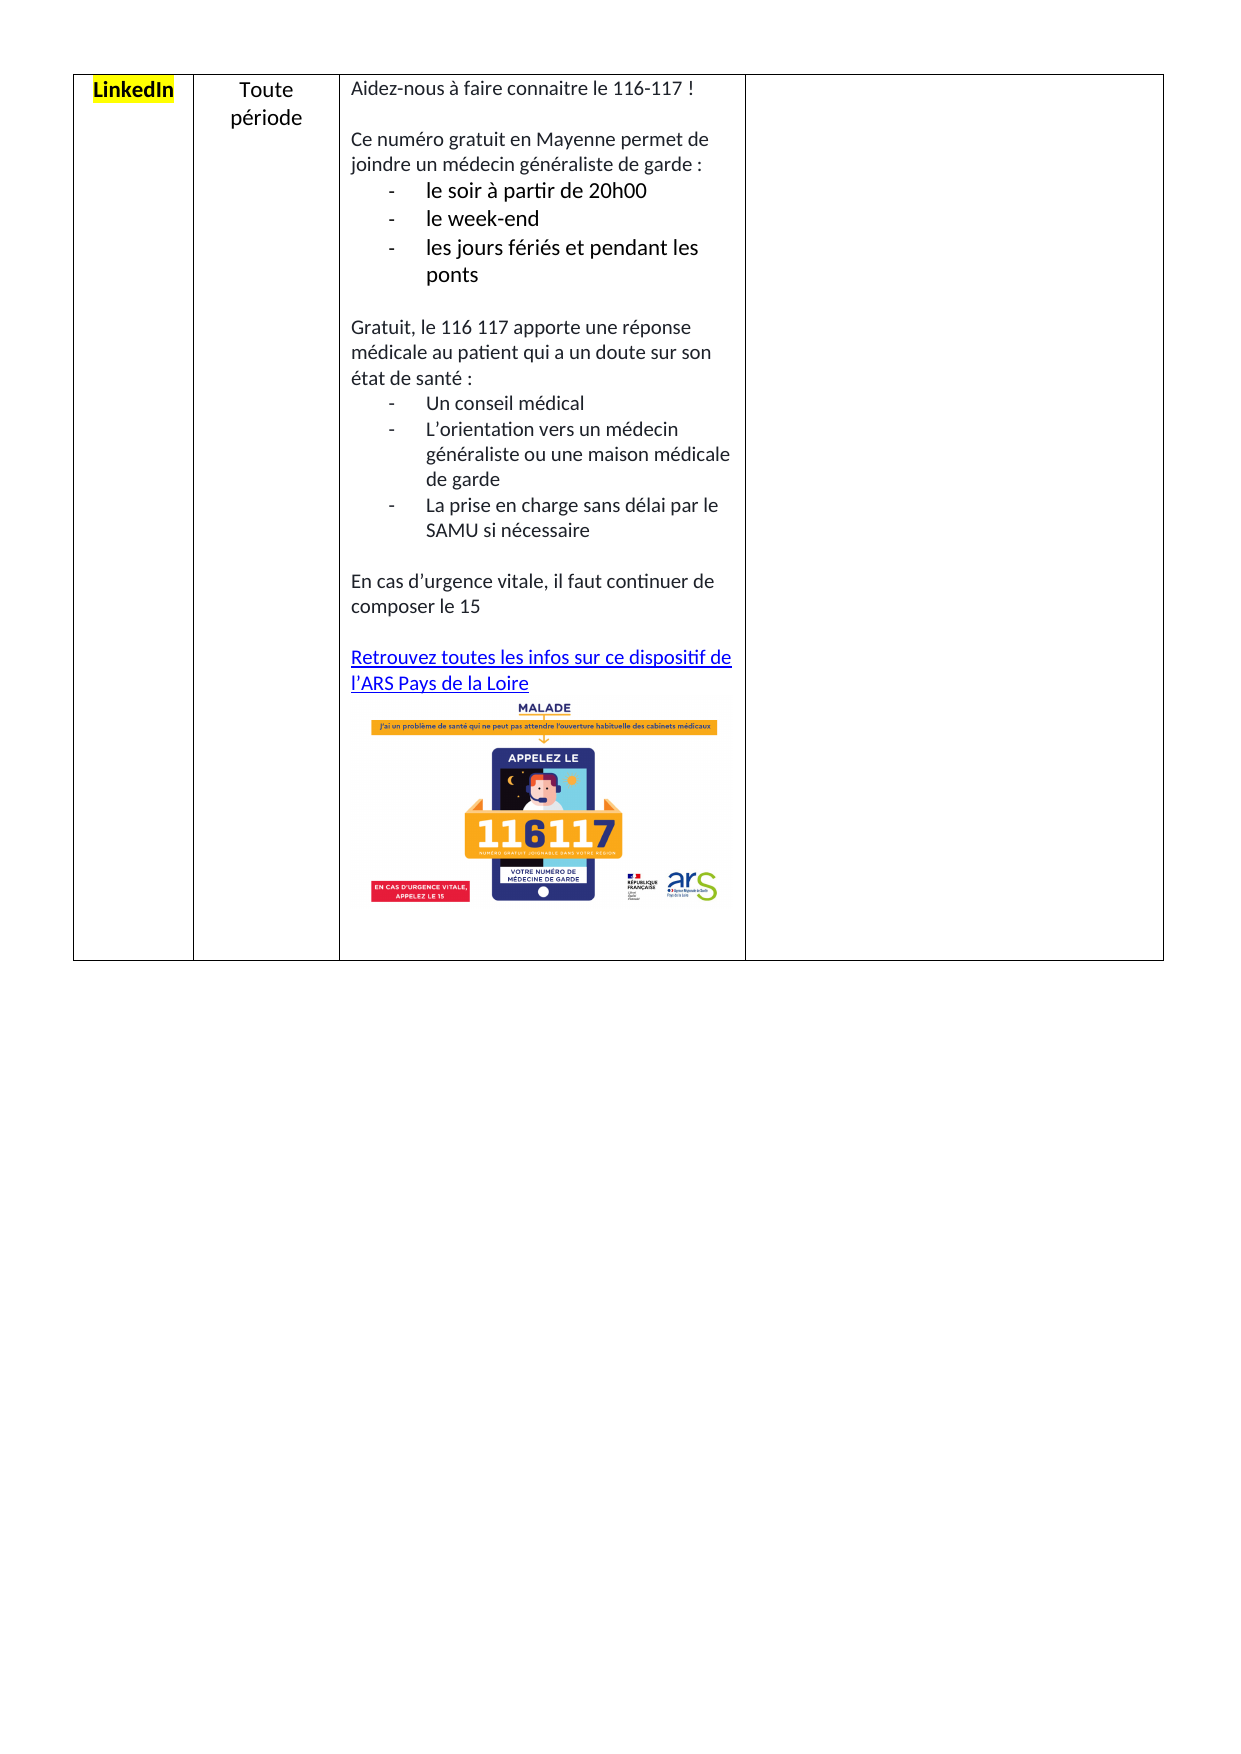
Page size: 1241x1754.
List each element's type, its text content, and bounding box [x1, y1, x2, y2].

table_cell [746, 75, 1163, 959]
table_cell LinkedIn [74, 75, 193, 959]
table_cell Toute période [194, 75, 339, 959]
table_cell Aidez-nous à faire connaitre le 116-117 ! Ce numéro gratuit en Mayenne permet de joindre un médecin généraliste de garde : le soir à partir de 20h00 le week-end les jours fériés et pendant les ponts Gratuit, le 116 117 apporte une réponse médicale au patient qui a un doute sur son état de santé : Un conseil médical L’orientation vers un médecin généraliste ou une maison médicale de garde La prise en charge sans délai par le SAMU si nécessaire En cas d’urgence vitale, il faut continuer de composer le 15 Retrouvez toutes les infos sur ce dispositif de l’ARS Pays de la Loire [340, 75, 745, 959]
picture [350, 695, 733, 909]
